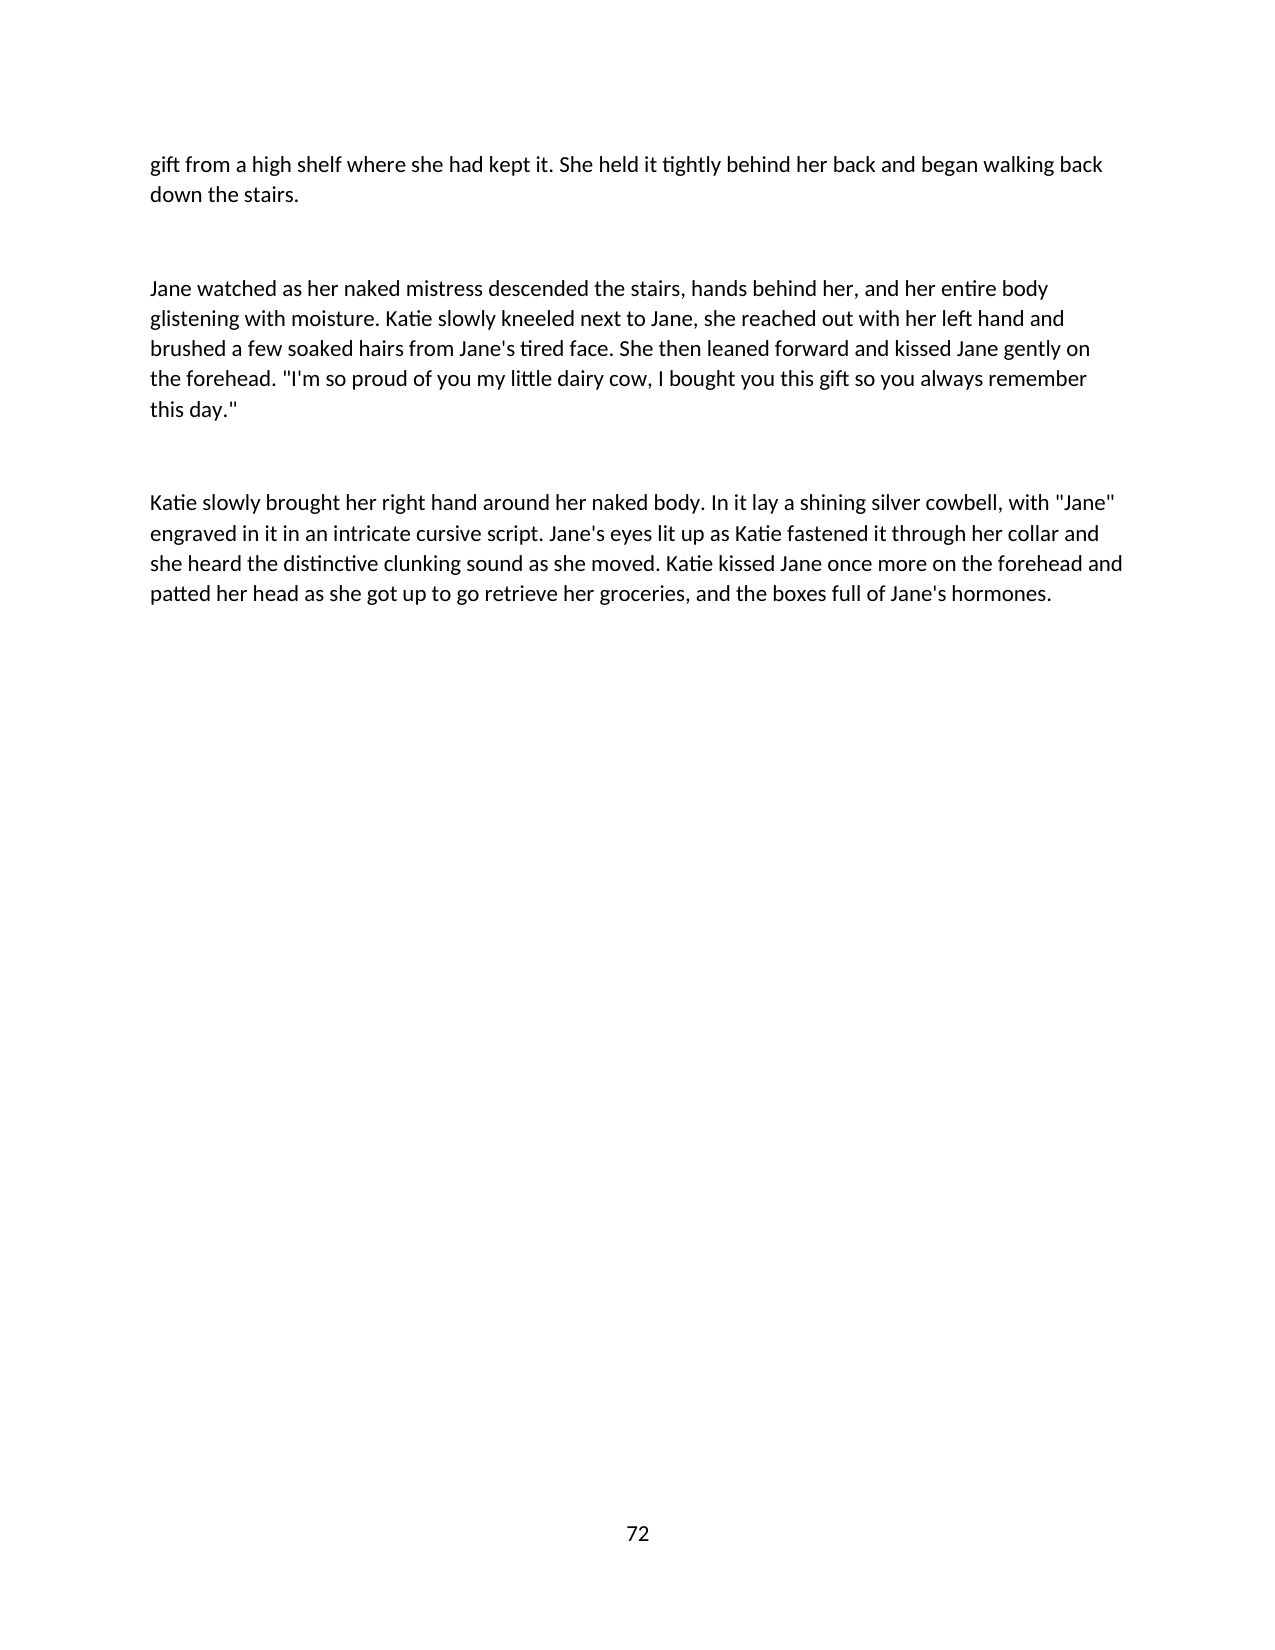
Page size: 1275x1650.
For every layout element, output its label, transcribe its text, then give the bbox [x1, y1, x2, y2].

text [150, 150, 1125, 208]
text Jane watched as her naked mistress descended the stairs, hands behind her, and her entire body glistening with moisture. Katie slowly kneeled next to Jane, she reached out with her left hand and brushed a few soaked hairs from Jane's tired face. She then leaned forward and kissed Jane gently on the forehead. "I'm so proud of you my little dairy cow, I bought you this gift so you always remember this day." [150, 274, 1125, 423]
text Katie slowly brought her right hand around her naked body. In it lay a shining silver cowbell, with "Jane" engraved in it in an intricate cursive script. Jane's eyes lit up as Katie fastened it through her collar and she heard the distinctive clunking sound as she moved. Katie kissed Jane once more on the forehead and patted her head as she got up to go retrieve her groceries, and the boxes full of Jane's hormones. [150, 488, 1125, 607]
